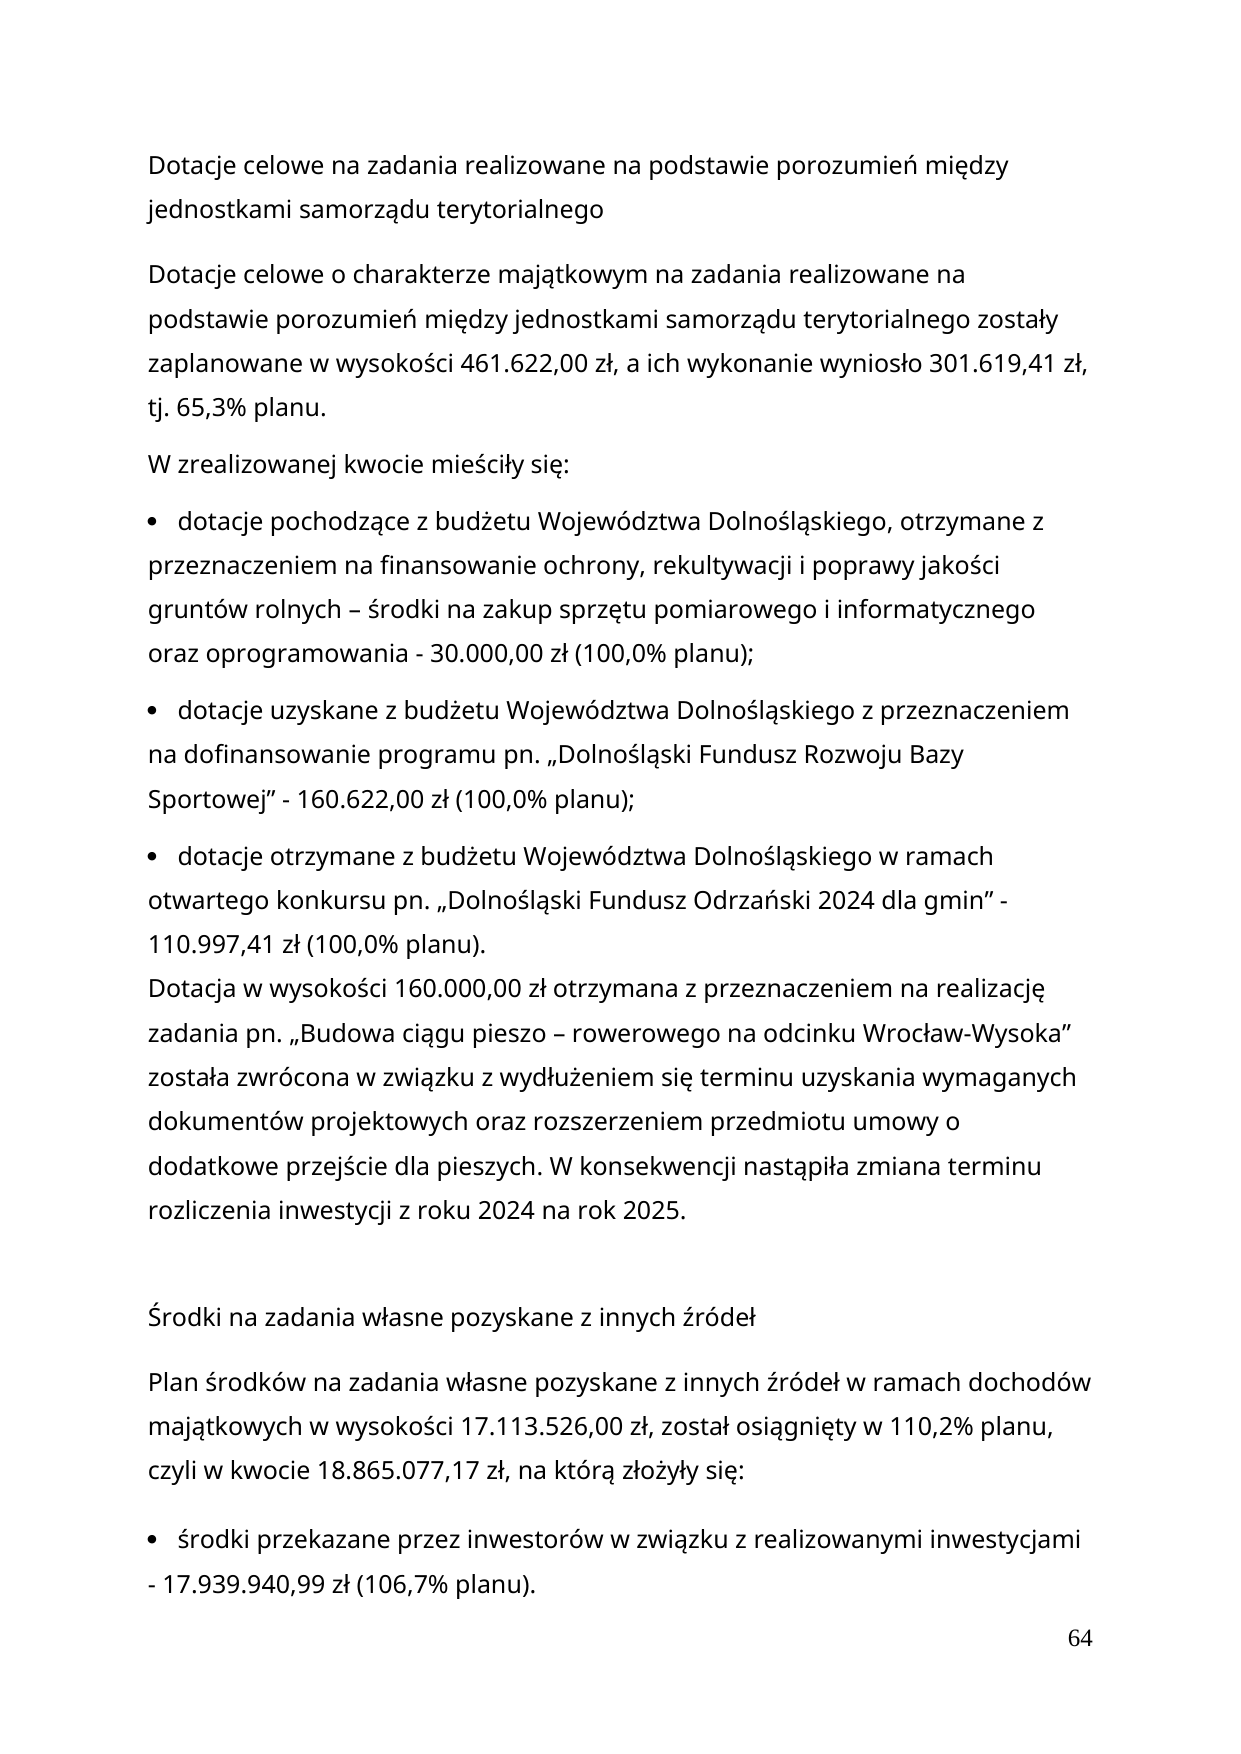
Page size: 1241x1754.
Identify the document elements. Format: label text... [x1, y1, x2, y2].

text W zrealizowanej kwocie mieściły się: [148, 447, 1093, 481]
text Dotacja w wysokości 160.000,00 zł otrzymana z przeznaczeniem na realizację zadania pn. „Budowa ciągu pieszo – rowerowego na odcinku Wrocław-Wysoka” została zwrócona w związku z wydłużeniem się terminu uzyskania wymaganych dokumentów projektowych oraz rozszerzeniem przedmiotu umowy o dodatkowe przejście dla pieszych. W konsekwencji nastąpiła zmiana terminu rozliczenia inwestycji z roku 2024 na rok 2025. [148, 971, 1093, 1226]
list dotacje uzyskane z budżetu Województwa Dolnośląskiego z przeznaczeniem na dofinansowanie programu pn. „Dolnośląski Fundusz Rozwoju Bazy Sportowej” - 160.622,00 zł (100,0% planu); [148, 693, 1093, 816]
list dotacje otrzymane z budżetu Województwa Dolnośląskiego w ramach otwartego konkursu pn. „Dolnośląski Fundusz Odrzański 2024 dla gmin” - 110.997,41 zł (100,0% planu). [148, 838, 1093, 961]
text Plan środków na zadania własne pozyskane z innych źródeł w ramach dochodów majątkowych w wysokości 17.113.526,00 zł, został osiągnięty w 110,2% planu, czyli w kwocie 18.865.077,17 zł, na którą złożyły się: [148, 1364, 1093, 1487]
list środki przekazane przez inwestorów w związku z realizowanymi inwestycjami - 17.939.940,99 zł (106,7% planu). [148, 1522, 1093, 1600]
text Dotacje celowe o charakterze majątkowym na zadania realizowane na podstawie porozumień między jednostkami samorządu terytorialnego zostały zaplanowane w wysokości 461.622,00 zł, a ich wykonanie wyniosło 301.619,41 zł, tj. 65,3% planu. [148, 257, 1093, 424]
list dotacje pochodzące z budżetu Województwa Dolnośląskiego, otrzymane z przeznaczeniem na finansowanie ochrony, rekultywacji i poprawy jakości gruntów rolnych – środki na zakup sprzętu pomiarowego i informatycznego oraz oprogramowania - 30.000,00 zł (100,0% planu); [148, 503, 1093, 670]
text Środki na zadania własne pozyskane z innych źródeł [148, 1299, 1093, 1333]
text Dotacje celowe na zadania realizowane na podstawie porozumień między jednostkami samorządu terytorialnego [148, 148, 1093, 226]
